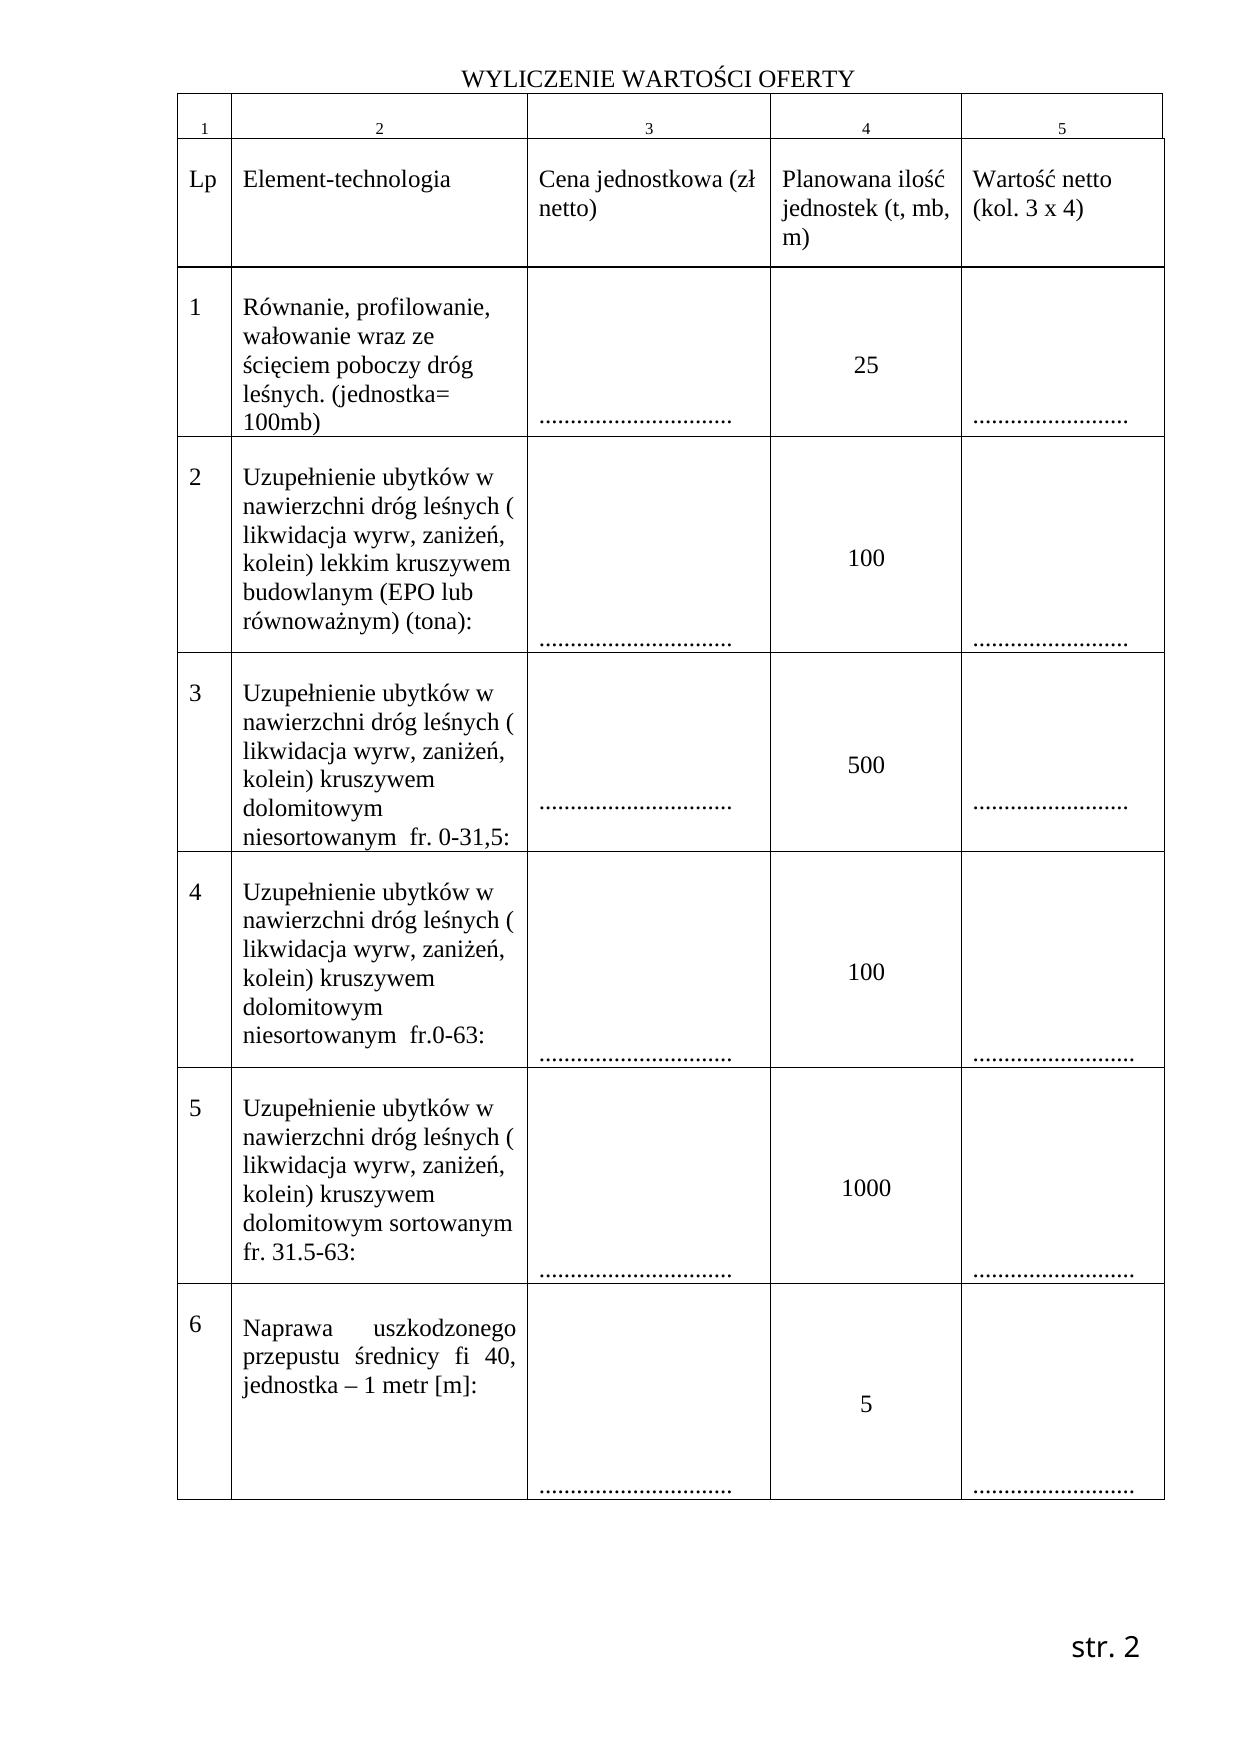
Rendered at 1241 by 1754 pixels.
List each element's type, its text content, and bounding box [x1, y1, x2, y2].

table_cell 2 [178, 437, 231, 652]
table_cell ......................... [962, 437, 1164, 652]
table_cell 4 [178, 852, 231, 1067]
table_cell Uzupełnienie ubytków w nawierzchni dróg leśnych ( likwidacja wyrw, zaniżeń, kolein) lekkim kruszywem budowlanym (EPO lub równoważnym) (tona): [232, 437, 527, 652]
table_header 4 [771, 94, 961, 138]
table_cell 1 [178, 268, 231, 436]
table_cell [962, 1284, 1164, 1499]
table_header 1 [178, 94, 231, 138]
table_cell 100 [771, 437, 961, 652]
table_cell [528, 1284, 770, 1499]
table_cell Element-technologia [232, 139, 527, 266]
table_cell 3 [178, 653, 231, 851]
table_cell 25 [771, 268, 961, 436]
table_cell Planowana ilość jednostek (t, mb, m) [771, 139, 961, 266]
table_cell .......................... [962, 1068, 1164, 1283]
table_cell ............................... [528, 852, 770, 1067]
table_cell Uzupełnienie ubytków w nawierzchni dróg leśnych ( likwidacja wyrw, zaniżeń, kolein) kruszywem dolomitowym niesortowanym fr.0-63: [232, 852, 527, 1067]
table_cell ......................... [962, 653, 1164, 851]
table_cell Uzupełnienie ubytków w nawierzchni dróg leśnych ( likwidacja wyrw, zaniżeń, kolein) kruszywem dolomitowym sortowanym fr. 31.5-63: [232, 1068, 527, 1283]
table_cell ......................... [962, 268, 1164, 436]
table_cell ............................... [528, 268, 770, 436]
table_cell 6 [178, 1284, 231, 1499]
table_cell 1000 [771, 1068, 961, 1283]
text WYLICZENIE WARTOŚCI OFERTY [177, 64, 1140, 93]
table_cell ............................... [528, 437, 770, 652]
table_cell ............................... [528, 1068, 770, 1283]
table_cell Naprawa uszkodzonego przepustu średnicy fi 40, jednostka – 1 metr [m]: [232, 1284, 527, 1499]
table_cell 5 [771, 1284, 961, 1499]
table_cell Lp [178, 139, 231, 266]
table_cell 500 [771, 653, 961, 851]
table_cell Równanie, profilowanie, wałowanie wraz ze ścięciem poboczy dróg leśnych. (jednostka= 100mb) [232, 268, 527, 436]
table_cell 100 [771, 852, 961, 1067]
table_cell Wartość netto (kol. 3 x 4) [962, 139, 1164, 266]
table_header 2 [232, 94, 527, 138]
table_cell .......................... [962, 852, 1164, 1067]
table_cell ............................... [528, 653, 770, 851]
table_cell Uzupełnienie ubytków w nawierzchni dróg leśnych ( likwidacja wyrw, zaniżeń, kolein) kruszywem dolomitowym niesortowanym fr. 0-31,5: [232, 653, 527, 851]
table_cell 5 [178, 1068, 231, 1283]
table_header 5 [962, 94, 1162, 138]
table_cell Cena jednostkowa (zł netto) [528, 139, 770, 266]
table_header 3 [528, 94, 770, 138]
